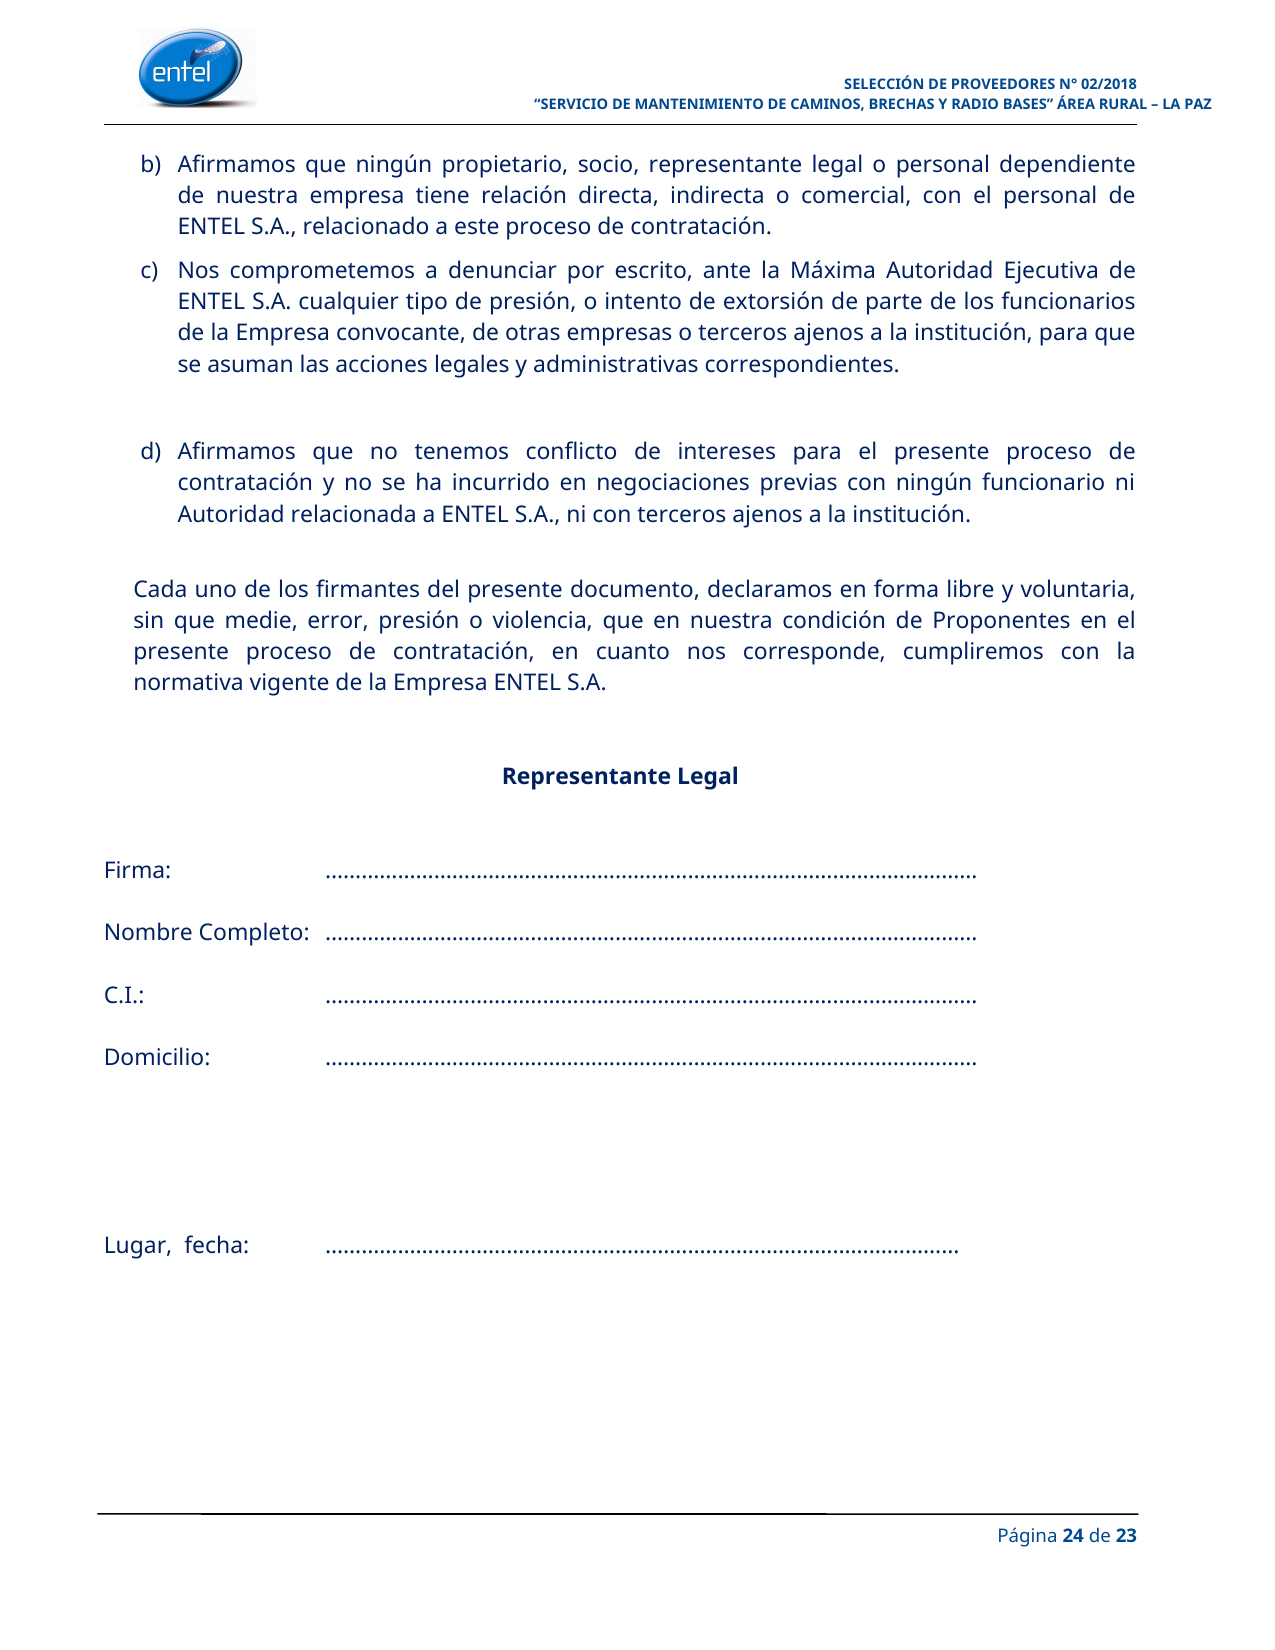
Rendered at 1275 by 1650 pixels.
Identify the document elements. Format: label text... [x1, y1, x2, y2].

list Afirmamos que ningún propietario, socio, representante legal o personal dependiente de nuestra empresa tiene relación directa, indirecta o comercial, con el personal de ENTEL S.A., relacionado a este proceso de contratación. [140, 148, 1137, 241]
text Representante Legal [103, 760, 1137, 791]
text C.I.: ……………………………………………………………………………………………… [103, 979, 1137, 1010]
text Domicilio: ……………………………………………………………………………………………… [103, 1041, 1137, 1073]
list Nos comprometemos a denunciar por escrito, ante la Máxima Autoridad Ejecutiva de ENTEL S.A. cualquier tipo de presión, o intento de extorsión de parte de los funcionarios de la Empresa convocante, de otras empresas o terceros ajenos a la institución, para que se asuman las acciones legales y administrativas correspondientes. [140, 254, 1137, 379]
text Firma: ……………………………………………………………………………………………… [103, 854, 1137, 885]
text Lugar, fecha: …………………………………………………………………………………………… [103, 1229, 1137, 1260]
text Nombre Completo: ……………………………………………………………………………………………… [103, 916, 1137, 948]
list Afirmamos que no tenemos conflicto de intereses para el presente proceso de contratación y no se ha incurrido en negociaciones previas con ningún funcionario ni Autoridad relacionada a ENTEL S.A., ni con terceros ajenos a la institución. [140, 435, 1137, 529]
picture [138, 27, 258, 108]
text Cada uno de los firmantes del presente documento, declaramos en forma libre y voluntaria, sin que medie, error, presión o violencia, que en nuestra condición de Proponentes en el presente proceso de contratación, en cuanto nos corresponde, cumpliremos con la normativa vigente de la Empresa ENTEL S.A. [133, 573, 1137, 698]
